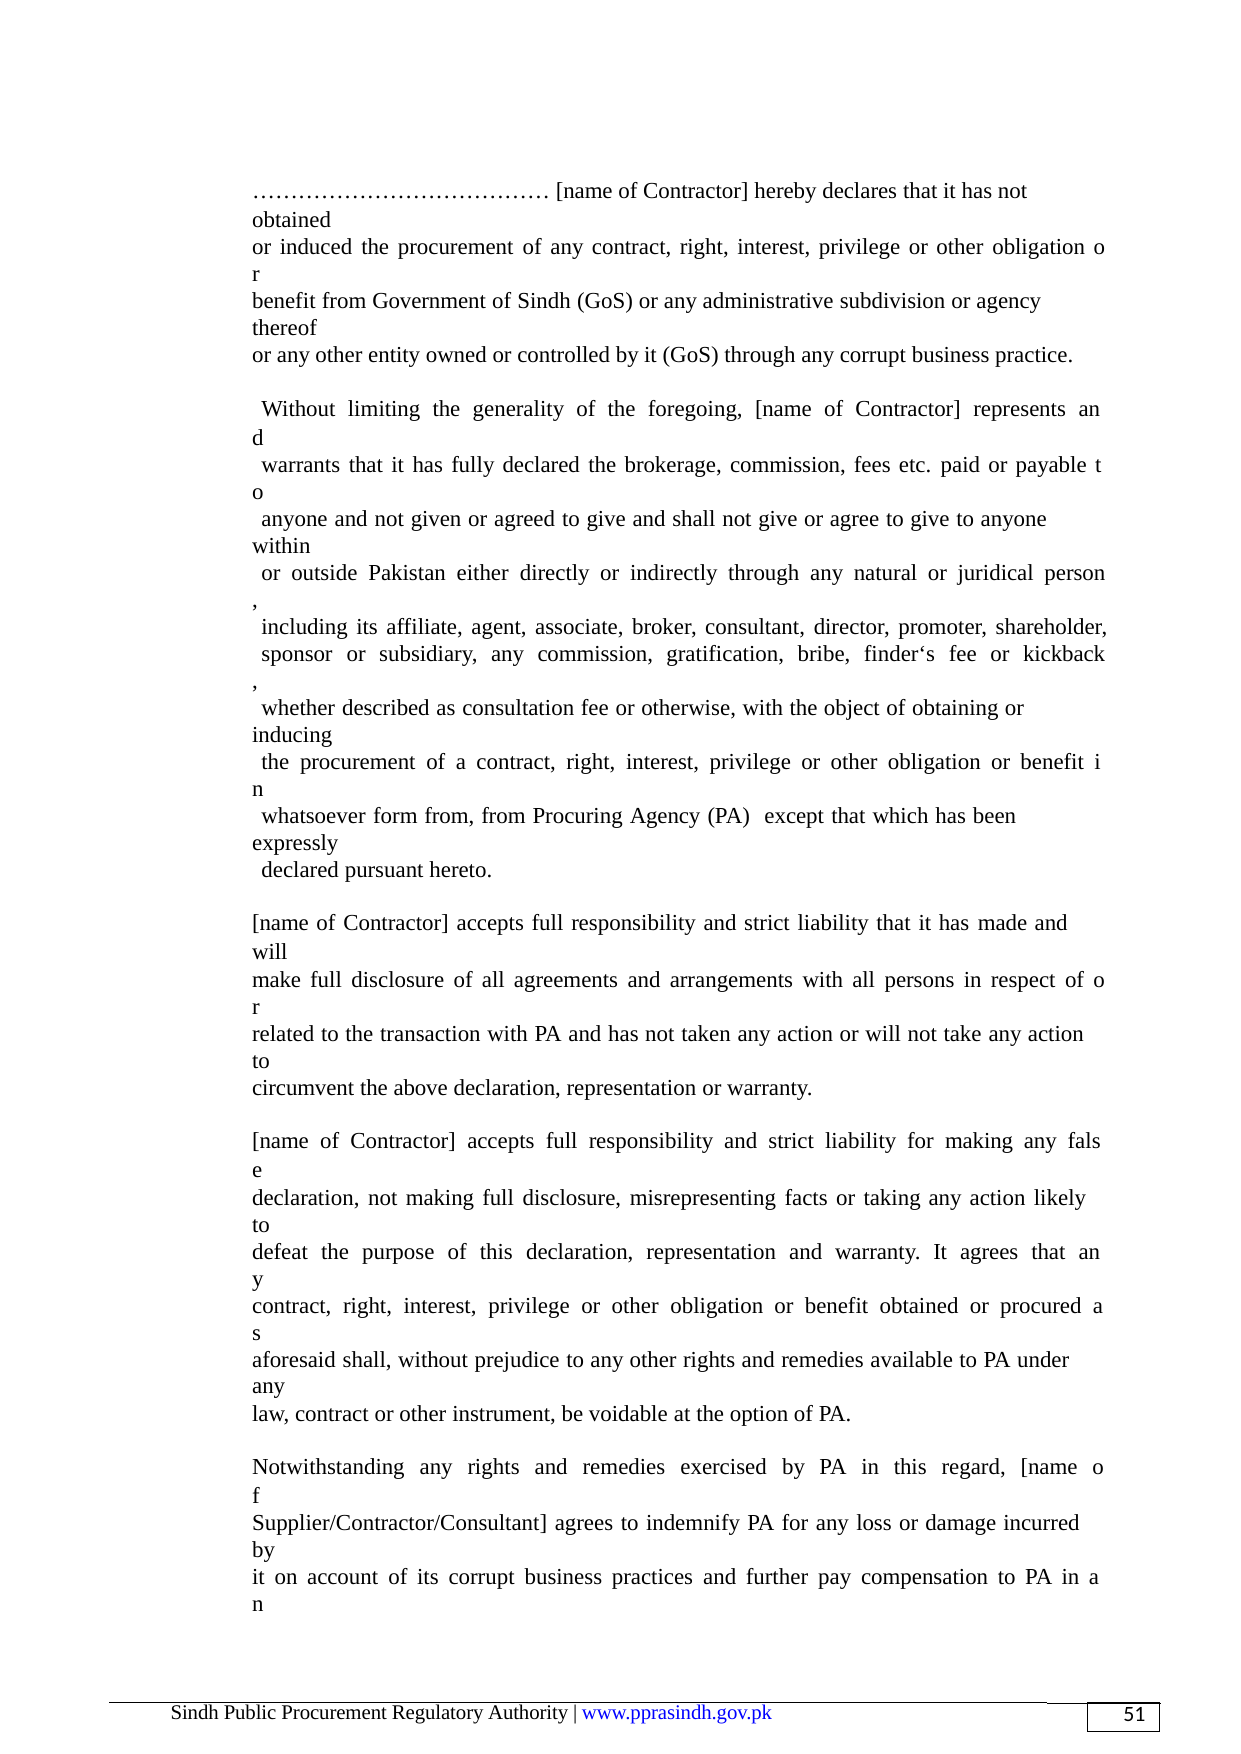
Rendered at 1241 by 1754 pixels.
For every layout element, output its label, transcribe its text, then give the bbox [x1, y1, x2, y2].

text Without limiting the generality of the foregoing, [name of Contractor] represents and [252, 393, 1107, 451]
text sponsor or subsidiary, any commission, gratification, bribe, finder‘s fee or kickback, [252, 640, 1107, 694]
text anyone and not given or agreed to give and shall not give or agree to give to anyone within [252, 505, 1107, 559]
text or induced the procurement of any contract, right, interest, privilege or other obligation or [252, 233, 1107, 287]
text circumvent the above declaration, representation or warranty. [252, 1074, 1107, 1101]
text aforesaid shall, without prejudice to any other rights and remedies available to PA under any [252, 1345, 1107, 1399]
text the procurement of a contract, right, interest, privilege or other obligation or benefit in [252, 748, 1107, 802]
text contract, right, interest, privilege or other obligation or benefit obtained or procured as [252, 1291, 1107, 1345]
text it on account of its corrupt business practices and further pay compensation to PA in an [252, 1563, 1107, 1617]
text warrants that it has fully declared the brokerage, commission, fees etc. paid or payable to [252, 451, 1107, 505]
text or any other entity owned or controlled by it (GoS) through any corrupt business practice. [252, 341, 1107, 368]
text benefit from Government of Sindh (GoS) or any administrative subdivision or agency thereof [252, 287, 1107, 341]
text make full disclosure of all agreements and arrangements with all persons in respect of or [252, 966, 1107, 1019]
text declared pursuant hereto. [252, 856, 1107, 883]
text [name of Contractor] accepts full responsibility and strict liability that it has made and will [252, 908, 1107, 966]
text declaration, not making full disclosure, misrepresenting facts or taking any action likely to [252, 1183, 1107, 1237]
text or outside Pakistan either directly or indirectly through any natural or juridical person, [252, 559, 1107, 613]
text [name of Contractor] accepts full responsibility and strict liability for making any false [252, 1126, 1107, 1183]
text ………………………………… [name of Contractor] hereby declares that it has not obtained [252, 175, 1107, 233]
text whether described as consultation fee or otherwise, with the object of obtaining or inducing [252, 694, 1107, 748]
text whatsoever form from, from Procuring Agency (PA) except that which has been expressly [252, 802, 1107, 856]
text Supplier/Contractor/Consultant] agrees to indemnify PA for any loss or damage incurred by [252, 1509, 1107, 1563]
text defeat the purpose of this declaration, representation and warranty. It agrees that any [252, 1237, 1107, 1291]
text related to the transaction with PA and has not taken any action or will not take any action to [252, 1019, 1107, 1074]
text Notwithstanding any rights and remedies exercised by PA in this regard, [name of [252, 1451, 1107, 1509]
text including its affiliate, agent, associate, broker, consultant, director, promoter, shareholder, [252, 613, 1107, 640]
text law, contract or other instrument, be voidable at the option of PA. [252, 1399, 1107, 1426]
